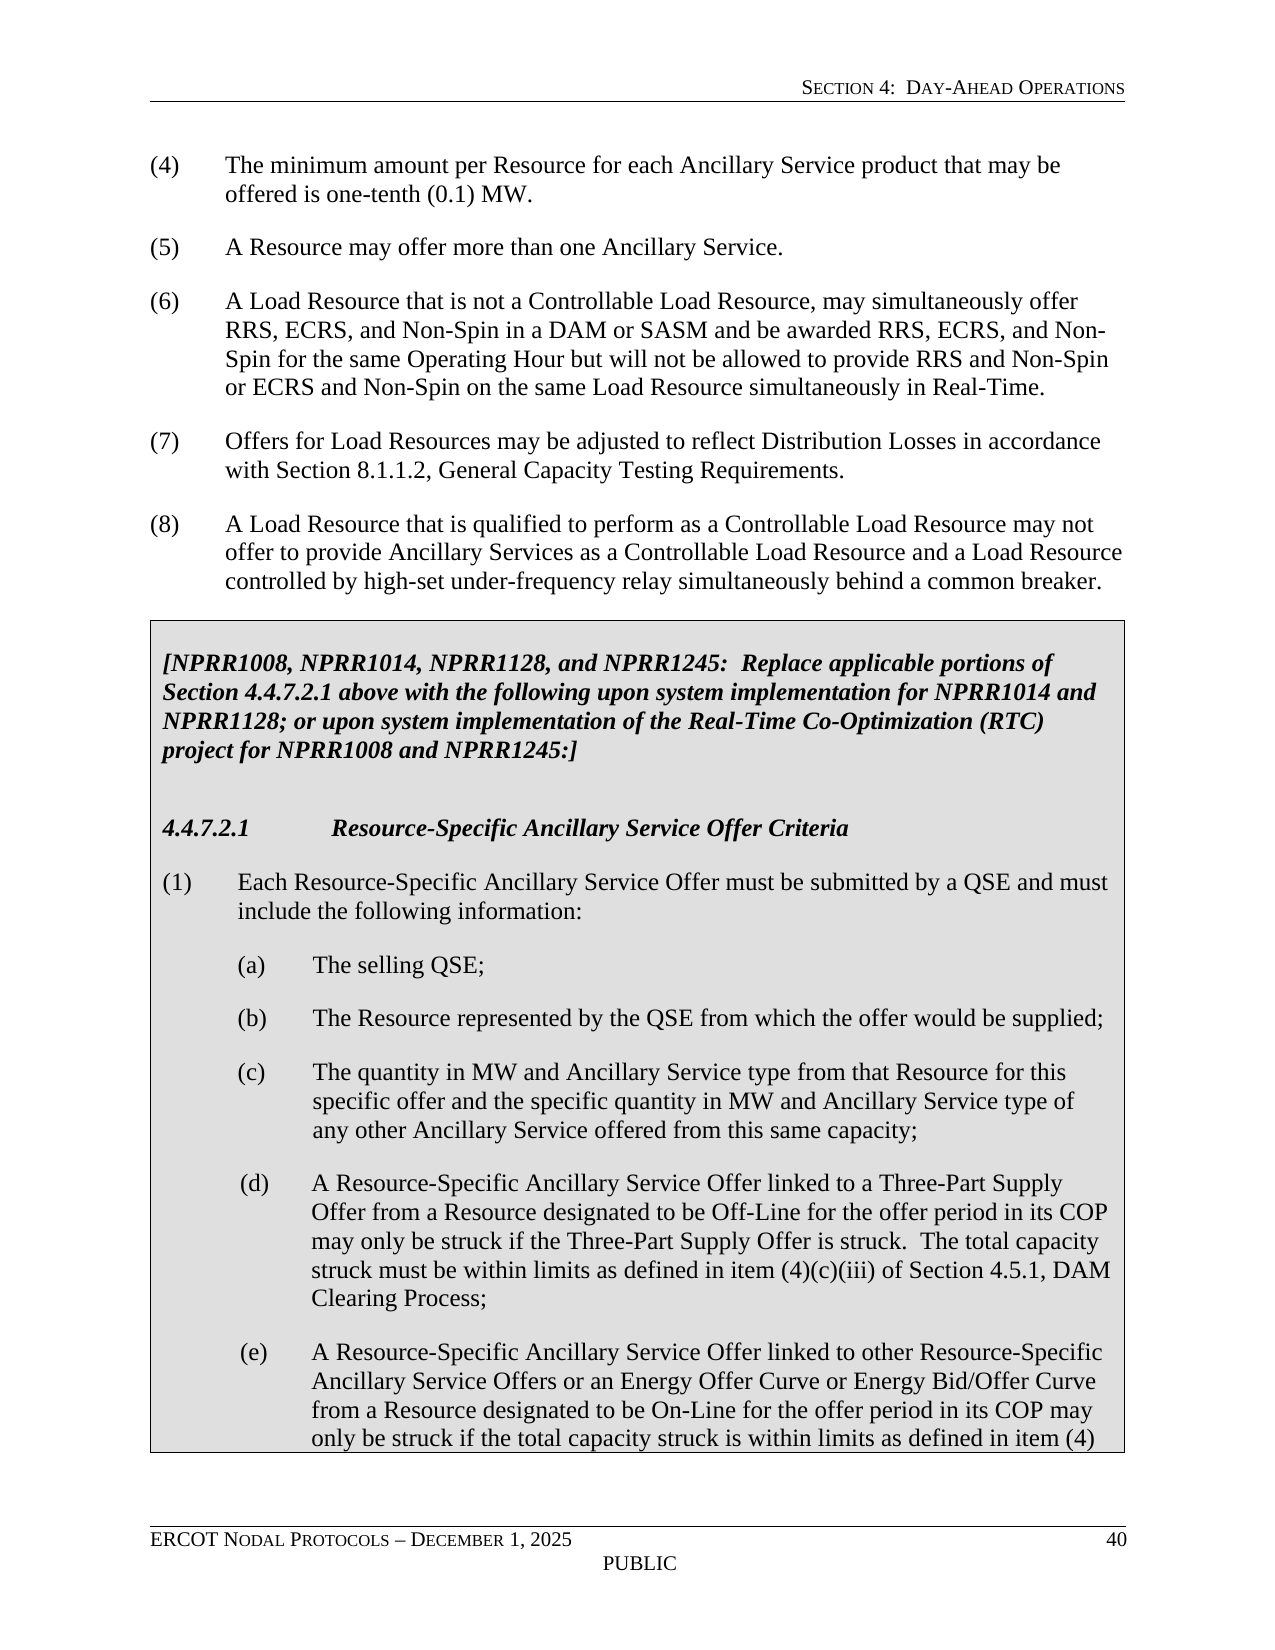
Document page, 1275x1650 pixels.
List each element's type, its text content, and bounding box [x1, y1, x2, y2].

text (5) A Resource may offer more than one Ancillary Service. [150, 232, 1125, 261]
text (8) A Load Resource that is qualified to perform as a Controllable Load Resource may not offer to provide Ancillary Services as a Controllable Load Resource and a Load Resource controlled by high-set under-frequency relay simultaneously behind a common breaker. [150, 509, 1125, 595]
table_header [151, 621, 1124, 1452]
text (6) A Load Resource that is not a Controllable Load Resource, may simultaneously offer RRS, ECRS, and Non-Spin in a DAM or SASM and be awarded RRS, ECRS, and Non-Spin for the same Operating Hour but will not be allowed to provide RRS and Non-Spin or ECRS and Non-Spin on the same Load Resource simultaneously in Real-Time. [150, 286, 1125, 401]
text (4) The minimum amount per Resource for each Ancillary Service product that may be offered is one-tenth (0.1) MW. [150, 150, 1125, 207]
text (7) Offers for Load Resources may be adjusted to reflect Distribution Losses in accordance with Section 8.1.1.2, General Capacity Testing Requirements. [150, 426, 1125, 484]
